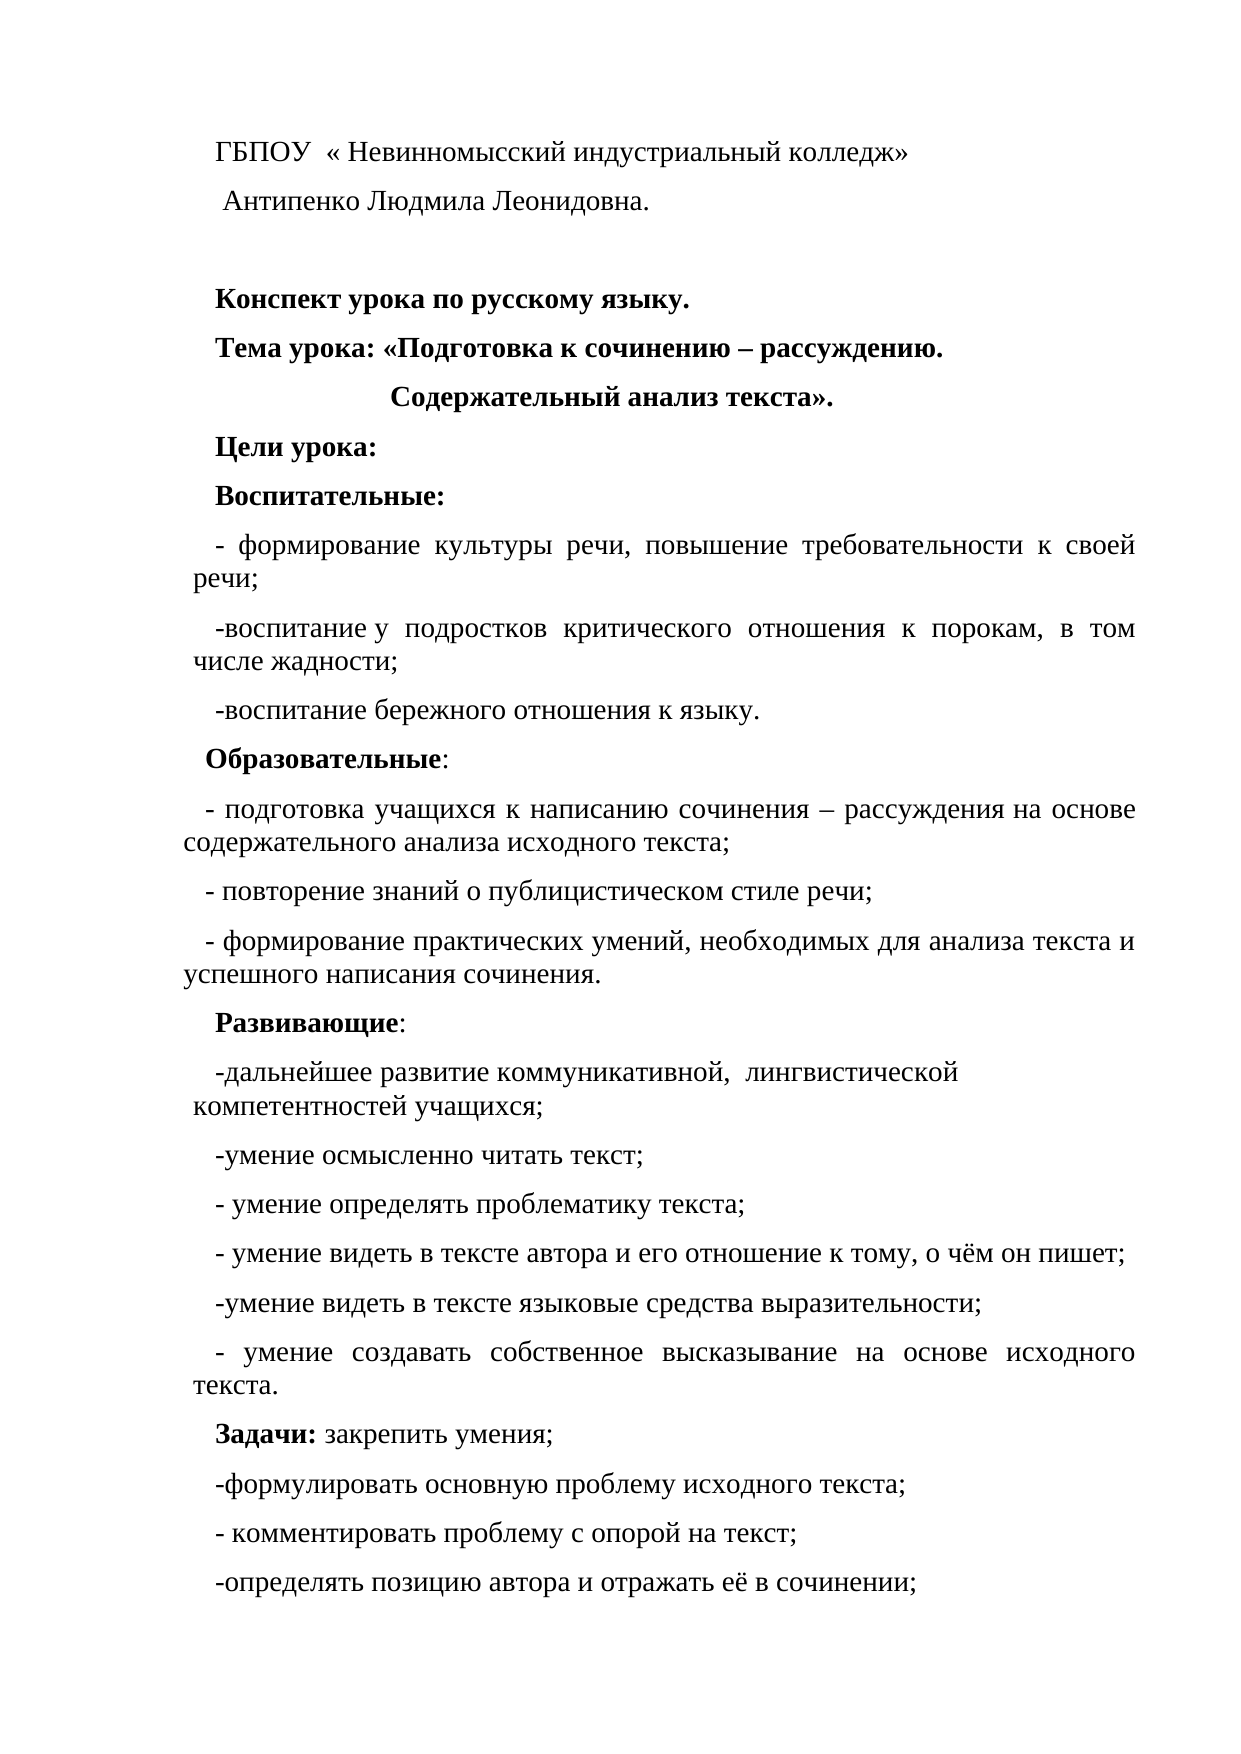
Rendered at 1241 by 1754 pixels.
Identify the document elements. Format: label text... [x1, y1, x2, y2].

text - формирование культуры речи, повышение требовательности к своей речи; [193, 527, 1136, 594]
text Цели урока: [193, 429, 1136, 462]
text -умение видеть в тексте языковые средства выразительности; [193, 1285, 1136, 1318]
text - умение определять проблематику текста; [193, 1186, 1136, 1220]
text Воспитательные: [193, 478, 1136, 511]
text Содержательный анализ текста». [193, 379, 1136, 413]
text Образовательные: [183, 742, 1136, 775]
text - умение создавать собственное высказывание на основе исходного текста. [193, 1334, 1136, 1401]
text Антипенко Людмила Леонидовна. [193, 183, 1136, 216]
text Задачи: закрепить умения; [193, 1417, 1136, 1450]
text -формулировать основную проблему исходного текста; [193, 1466, 1136, 1499]
text ГБПОУ « Невинномысский индустриальный колледж» [193, 134, 1136, 167]
text Развивающие: [193, 1005, 1136, 1039]
text -воспитание у подростков критического отношения к порокам, в том числе жадности; [193, 610, 1136, 677]
text - умение видеть в тексте автора и его отношение к тому, о чём он пишет; [193, 1236, 1136, 1269]
text Конспект урока по русскому языку. [193, 281, 1136, 315]
text -умение осмысленно читать текст; [193, 1137, 1136, 1171]
text - формирование практических умений, необходимых для анализа текста и успешного написания сочинения. [183, 923, 1136, 990]
text -воспитание бережного отношения к языку. [193, 692, 1136, 726]
text -определять позицию автора и отражать её в сочинении; [193, 1564, 1136, 1598]
text -дальнейшее развитие коммуникативной, лингвистической компетентностей учащихся; [193, 1054, 1136, 1122]
text - комментировать проблему с опорой на текст; [193, 1515, 1136, 1548]
text Тема урока: «Подготовка к сочинению – рассуждению. [193, 330, 1136, 364]
text - повторение знаний о публицистическом стиле речи; [183, 873, 1136, 907]
text - подготовка учащихся к написанию сочинения – рассуждения на основе содержательного анализа исходного текста; [183, 791, 1136, 858]
